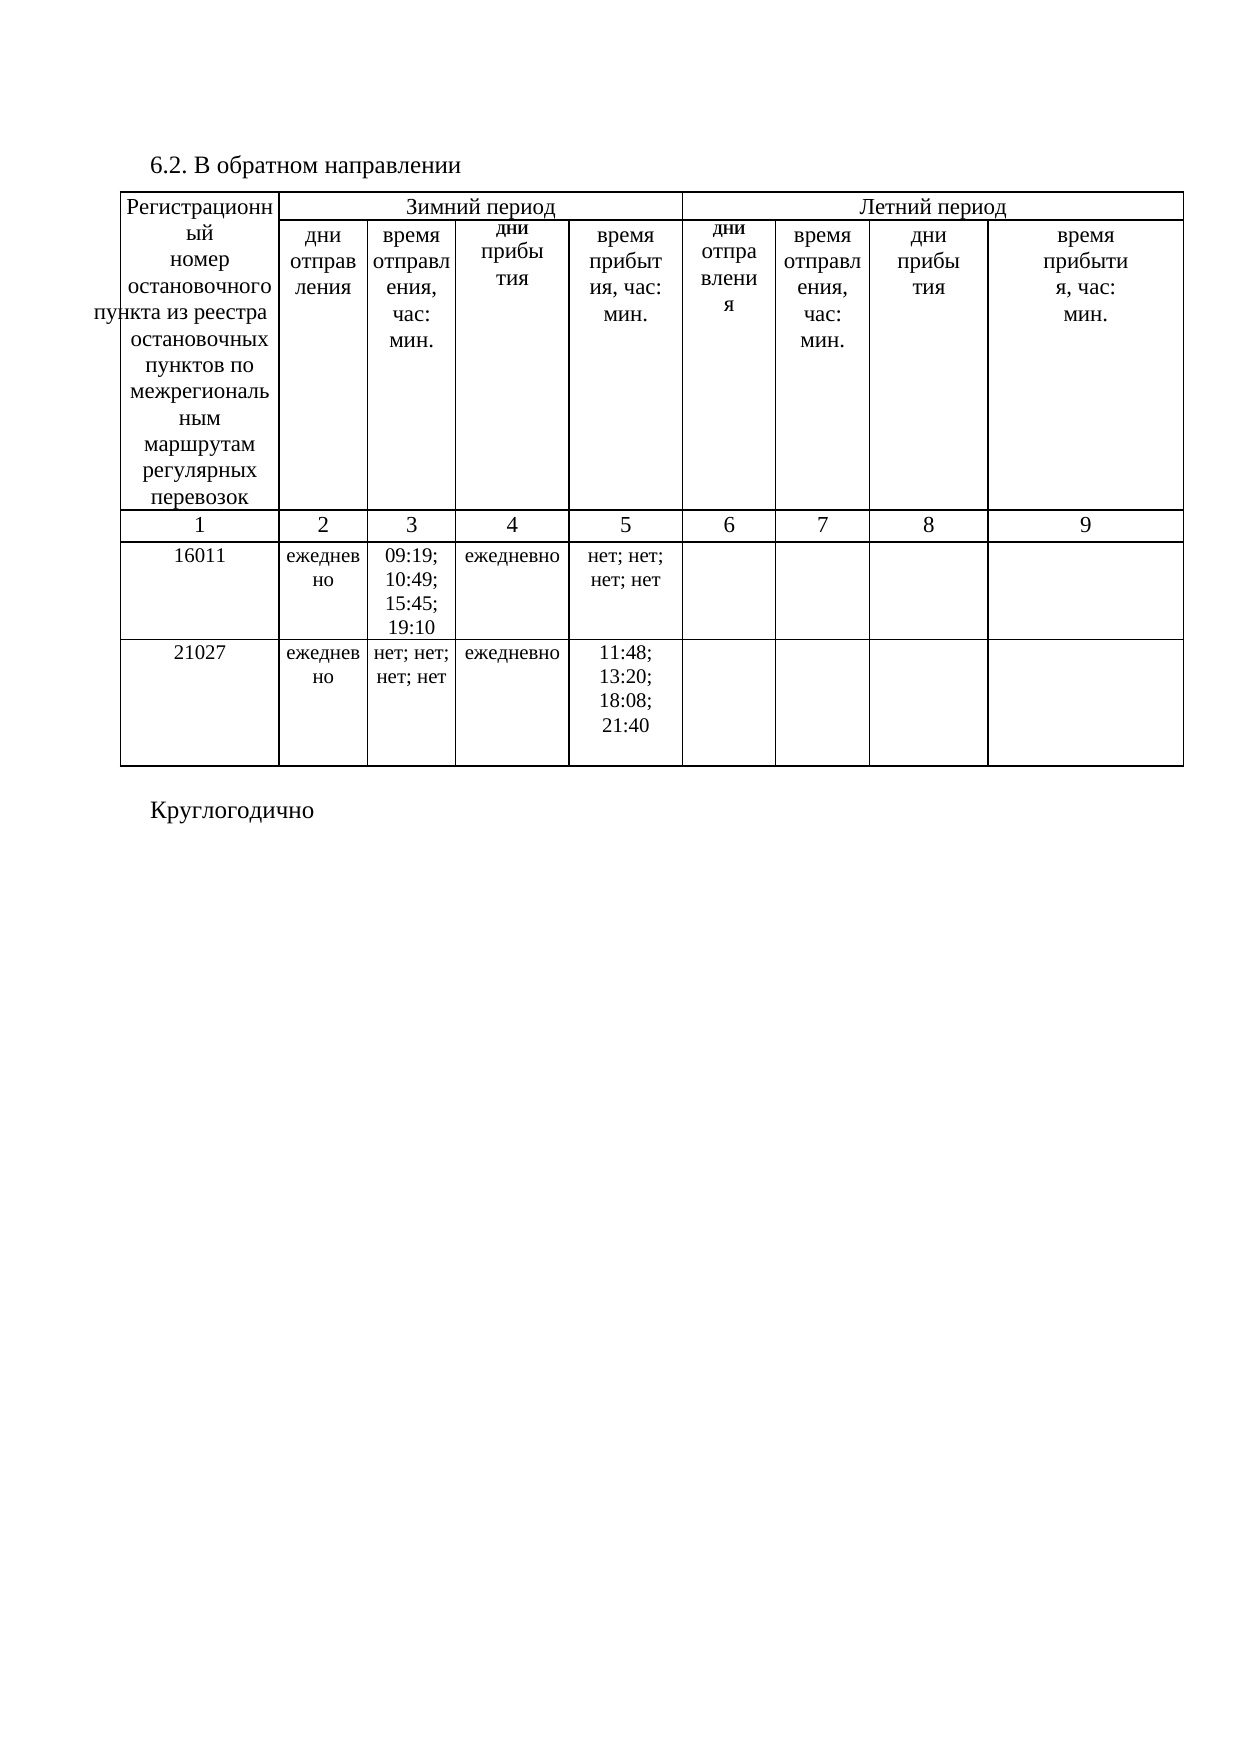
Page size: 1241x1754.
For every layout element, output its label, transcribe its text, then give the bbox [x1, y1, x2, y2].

table_header Летний период [683, 193, 1183, 219]
text 6.2. В обратном направлении [150, 150, 1090, 179]
table_cell ежедневно [280, 543, 367, 639]
table_cell 09:19; 10:49; 15:45; 19:10 [368, 543, 455, 639]
table_cell 1 [121, 511, 278, 541]
table_cell дни прибы тия [870, 221, 987, 509]
table_cell нет; нет; нет; нет [570, 543, 682, 639]
table_cell время отправл ения, час: мин. [776, 221, 869, 509]
table_cell 7 [776, 511, 869, 541]
table_header Регистрационный номер остановочного пункта из реестра остановочных пунктов по межрегиональным маршрутам регулярных перевозок [121, 193, 278, 509]
table_cell время отправл ения, час: мин. [368, 221, 455, 509]
table_cell [989, 640, 1183, 765]
table_cell ежедневно [280, 640, 367, 765]
table_cell 8 [870, 511, 987, 541]
table_cell время прибыти я, час: мин. [989, 221, 1183, 509]
table_cell 11:48; 13:20; 18:08; 21:40 [570, 640, 682, 765]
table_cell 5 [570, 511, 682, 541]
table_cell ежедневно [456, 640, 568, 765]
table_cell ДНИ прибы тия [456, 221, 568, 509]
table_cell время прибыт ия, час: мин. [570, 221, 682, 509]
text Круглогодично [150, 796, 1090, 824]
table_cell дни отправ ления [280, 221, 367, 509]
table_header Зимний период [280, 193, 682, 219]
table_cell 3 [368, 511, 455, 541]
table_cell [870, 640, 987, 765]
table_cell 9 [989, 511, 1183, 541]
table_cell нет; нет; нет; нет [368, 640, 455, 765]
table_cell [683, 543, 775, 639]
table_cell ДНИ отпра влени я [683, 221, 775, 509]
table_cell [870, 543, 987, 639]
table_cell [776, 543, 869, 639]
table_cell [683, 640, 775, 765]
table_cell [776, 640, 869, 765]
table_cell 2 [280, 511, 367, 541]
table_cell 6 [683, 511, 775, 541]
table_cell 4 [456, 511, 568, 541]
table_cell 21027 [121, 640, 278, 765]
table_cell ежедневно [456, 543, 568, 639]
table_cell 16011 [121, 543, 278, 639]
table_cell [989, 543, 1183, 639]
